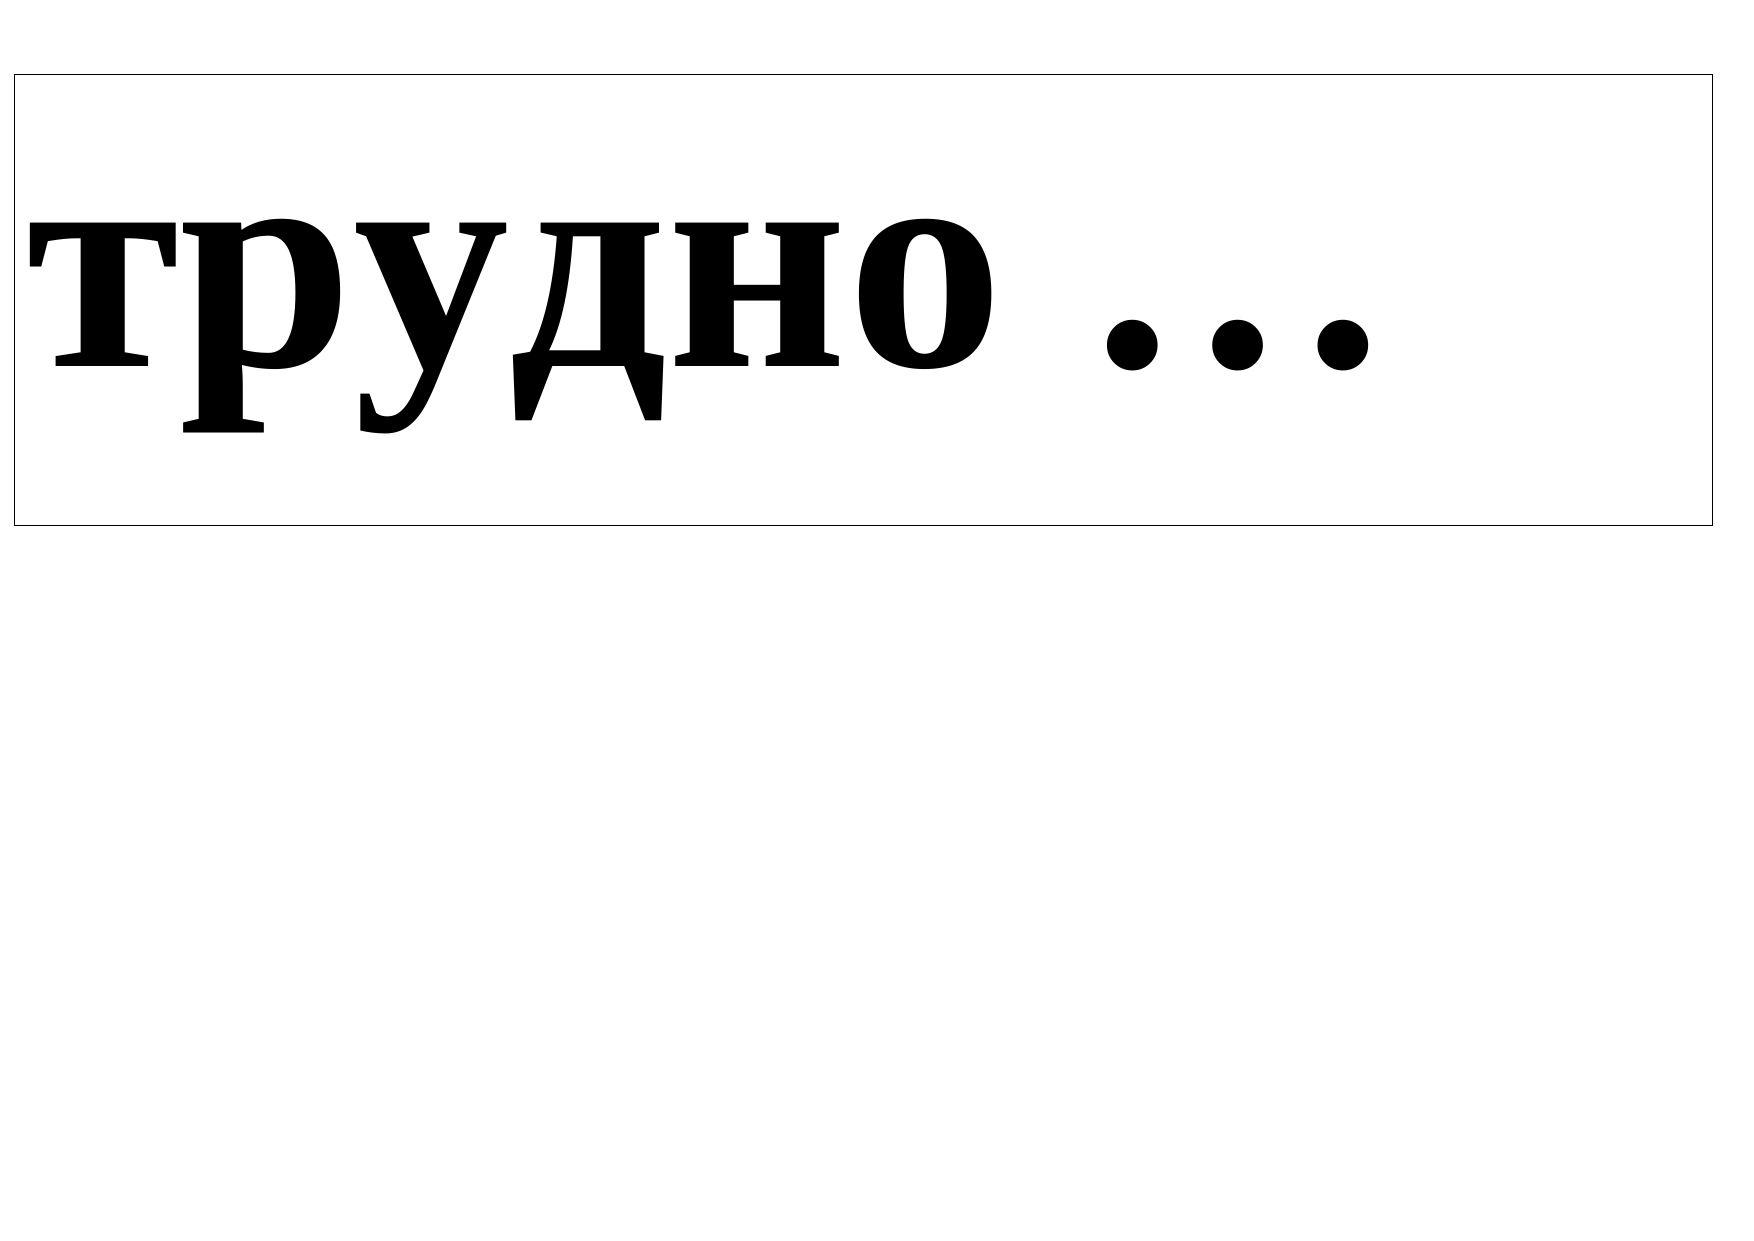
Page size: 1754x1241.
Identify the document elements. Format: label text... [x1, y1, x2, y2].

table_cell Мне было трудно … [15, 75, 1712, 525]
